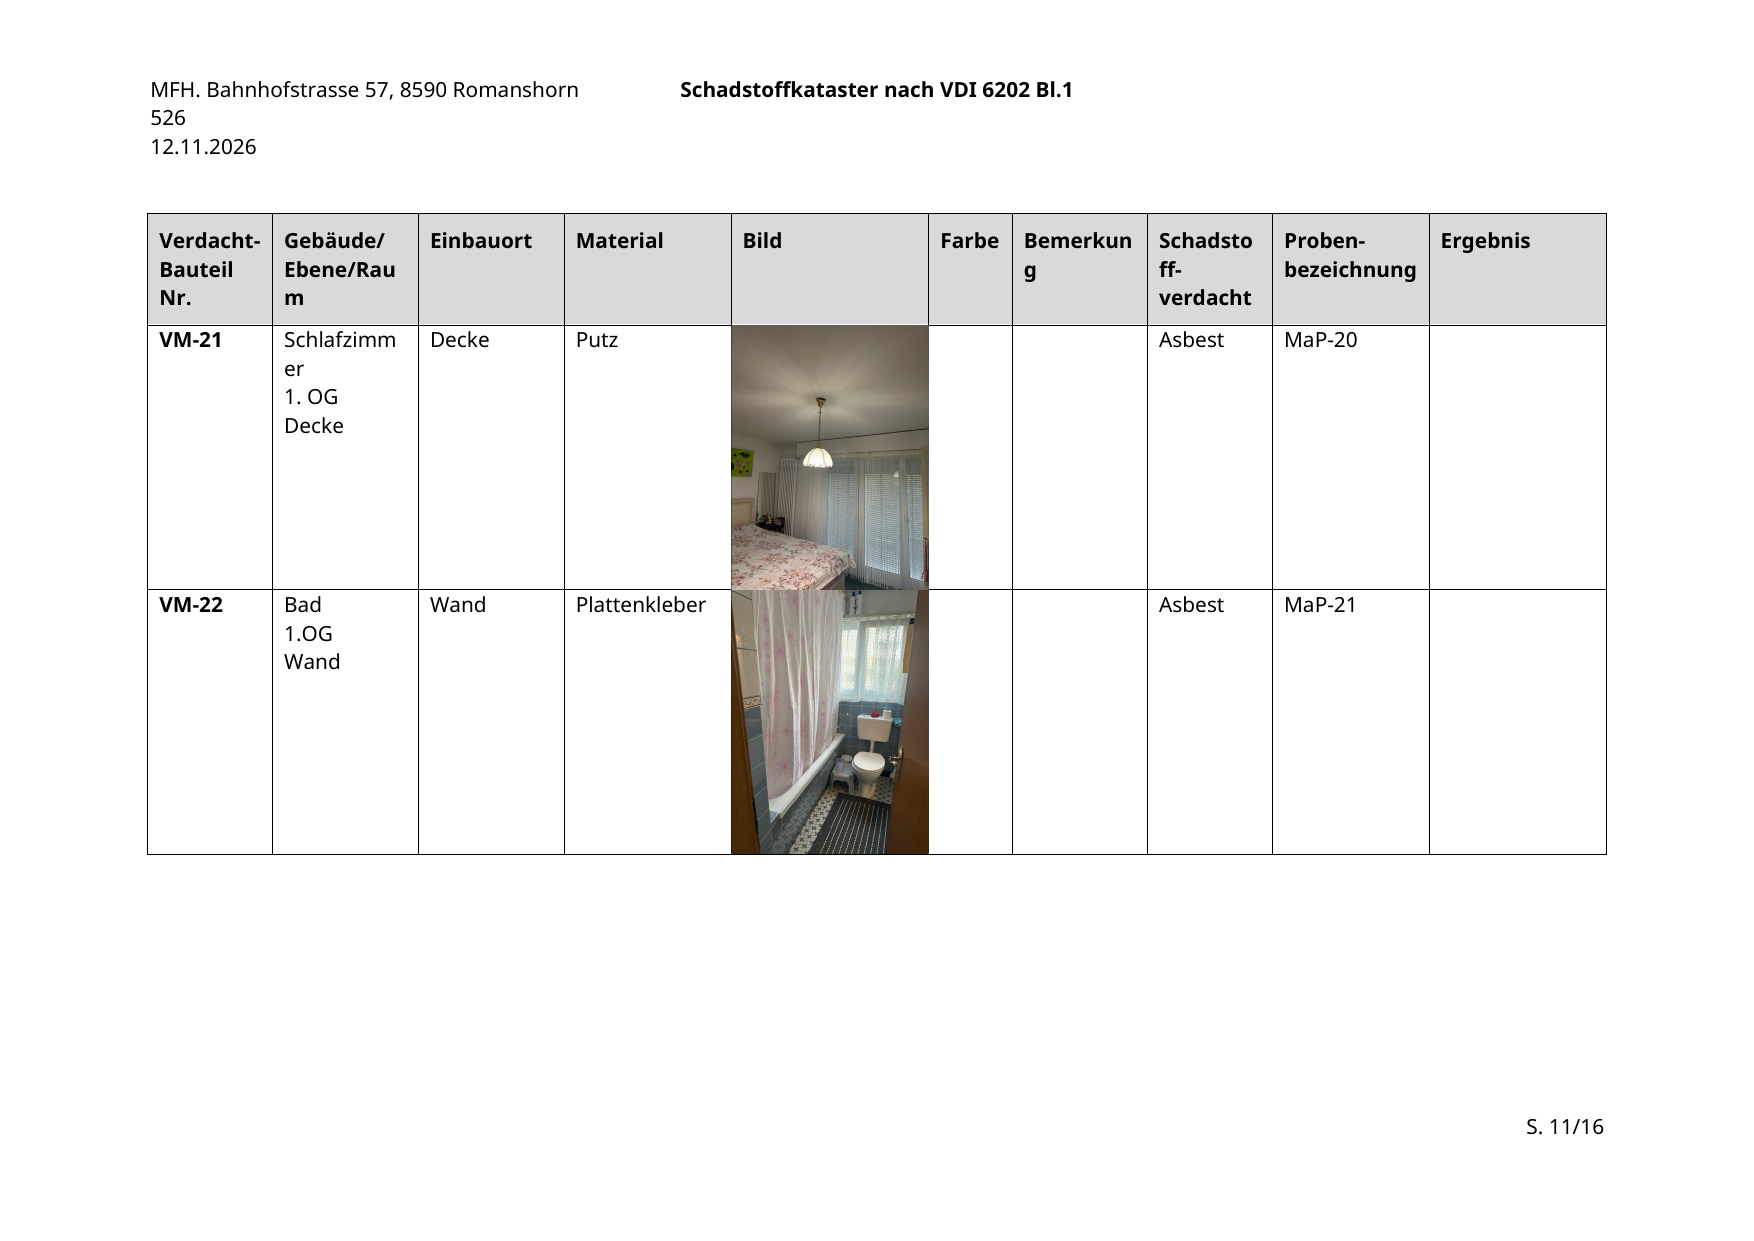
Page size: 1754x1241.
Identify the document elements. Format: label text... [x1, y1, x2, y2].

table_cell Asbest [1148, 590, 1272, 854]
table_cell [1430, 326, 1606, 589]
table_cell Plattenkleber [565, 590, 731, 854]
table_header Einbauort [419, 214, 564, 324]
table_header Proben-bezeichnung [1273, 214, 1429, 324]
table_cell [1430, 590, 1606, 854]
table_header Ergebnis [1430, 214, 1606, 324]
table_header Gebäude/ Ebene/Raum [273, 214, 418, 324]
table_cell Asbest [1148, 326, 1272, 589]
table_cell Schlafzimmer 1. OG Decke [273, 326, 418, 589]
table_cell MaP-20 [1273, 326, 1429, 589]
table_cell [929, 326, 1012, 589]
table_cell Decke [419, 326, 564, 589]
table_cell Bad 1.OG Wand [273, 590, 418, 854]
table_cell Putz [565, 326, 731, 589]
table_header Bild [732, 214, 928, 324]
table_cell Wand [419, 590, 564, 854]
table_cell [1013, 590, 1147, 854]
picture [731, 325, 929, 854]
table_header Verdacht-Bauteil Nr. [148, 214, 272, 324]
table_header Farbe [929, 214, 1012, 324]
table_header Schadstoff-verdacht [1148, 214, 1272, 324]
table_cell VM-21 [148, 326, 272, 589]
table_cell [1013, 326, 1147, 589]
table_header Bemerkung [1013, 214, 1147, 324]
table_cell VM-22 [148, 590, 272, 854]
table_cell [929, 590, 1012, 854]
table_header Material [565, 214, 731, 324]
table_cell MaP-21 [1273, 590, 1429, 854]
